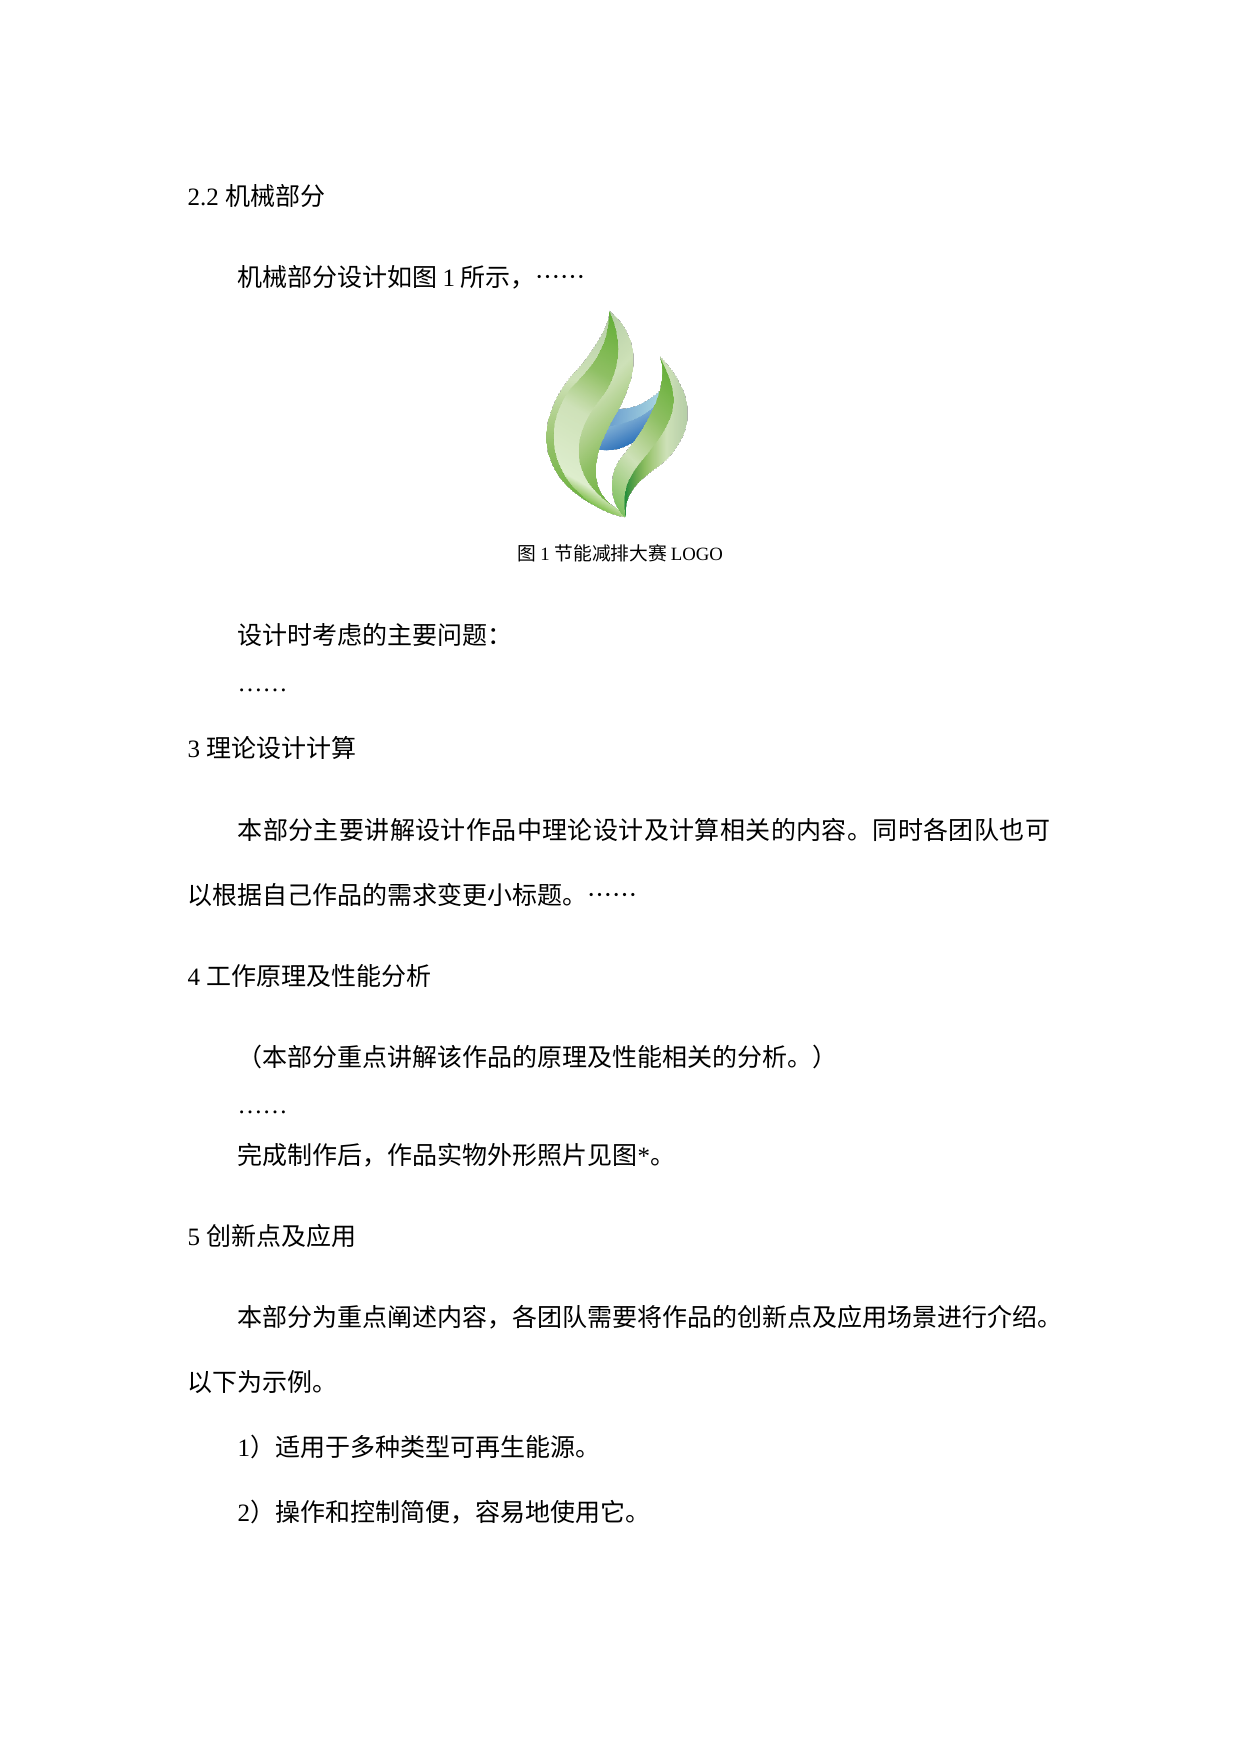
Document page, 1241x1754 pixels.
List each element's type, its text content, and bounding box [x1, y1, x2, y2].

text 机械部分设计如图1所示，…… [187, 243, 1053, 308]
text 本部分为重点阐述内容，各团队需要将作品的创新点及应用场景进行介绍。以下为示例。 [187, 1283, 1053, 1413]
table_header 图1 节能减排大赛LOGO [188, 308, 1053, 568]
text 5 创新点及应用 [187, 1202, 1053, 1267]
text 2.2 机械部分 [187, 162, 1053, 227]
text 1）适用于多种类型可再生能源。 [187, 1413, 1053, 1478]
text （本部分重点讲解该作品的原理及性能相关的分析。） [187, 1023, 1053, 1088]
text …… [187, 1088, 1053, 1121]
text 4 工作原理及性能分析 [187, 942, 1053, 1007]
text 设计时考虑的主要问题： [187, 601, 1053, 666]
picture [523, 308, 718, 521]
text 完成制作后，作品实物外形照片见图*。 [187, 1121, 1053, 1186]
text 本部分主要讲解设计作品中理论设计及计算相关的内容。同时各团队也可以根据自己作品的需求变更小标题。…… [187, 796, 1053, 926]
text 3 理论设计计算 [187, 714, 1053, 779]
text 2）操作和控制简便，容易地使用它。 [187, 1478, 1053, 1543]
text …… [187, 666, 1053, 698]
